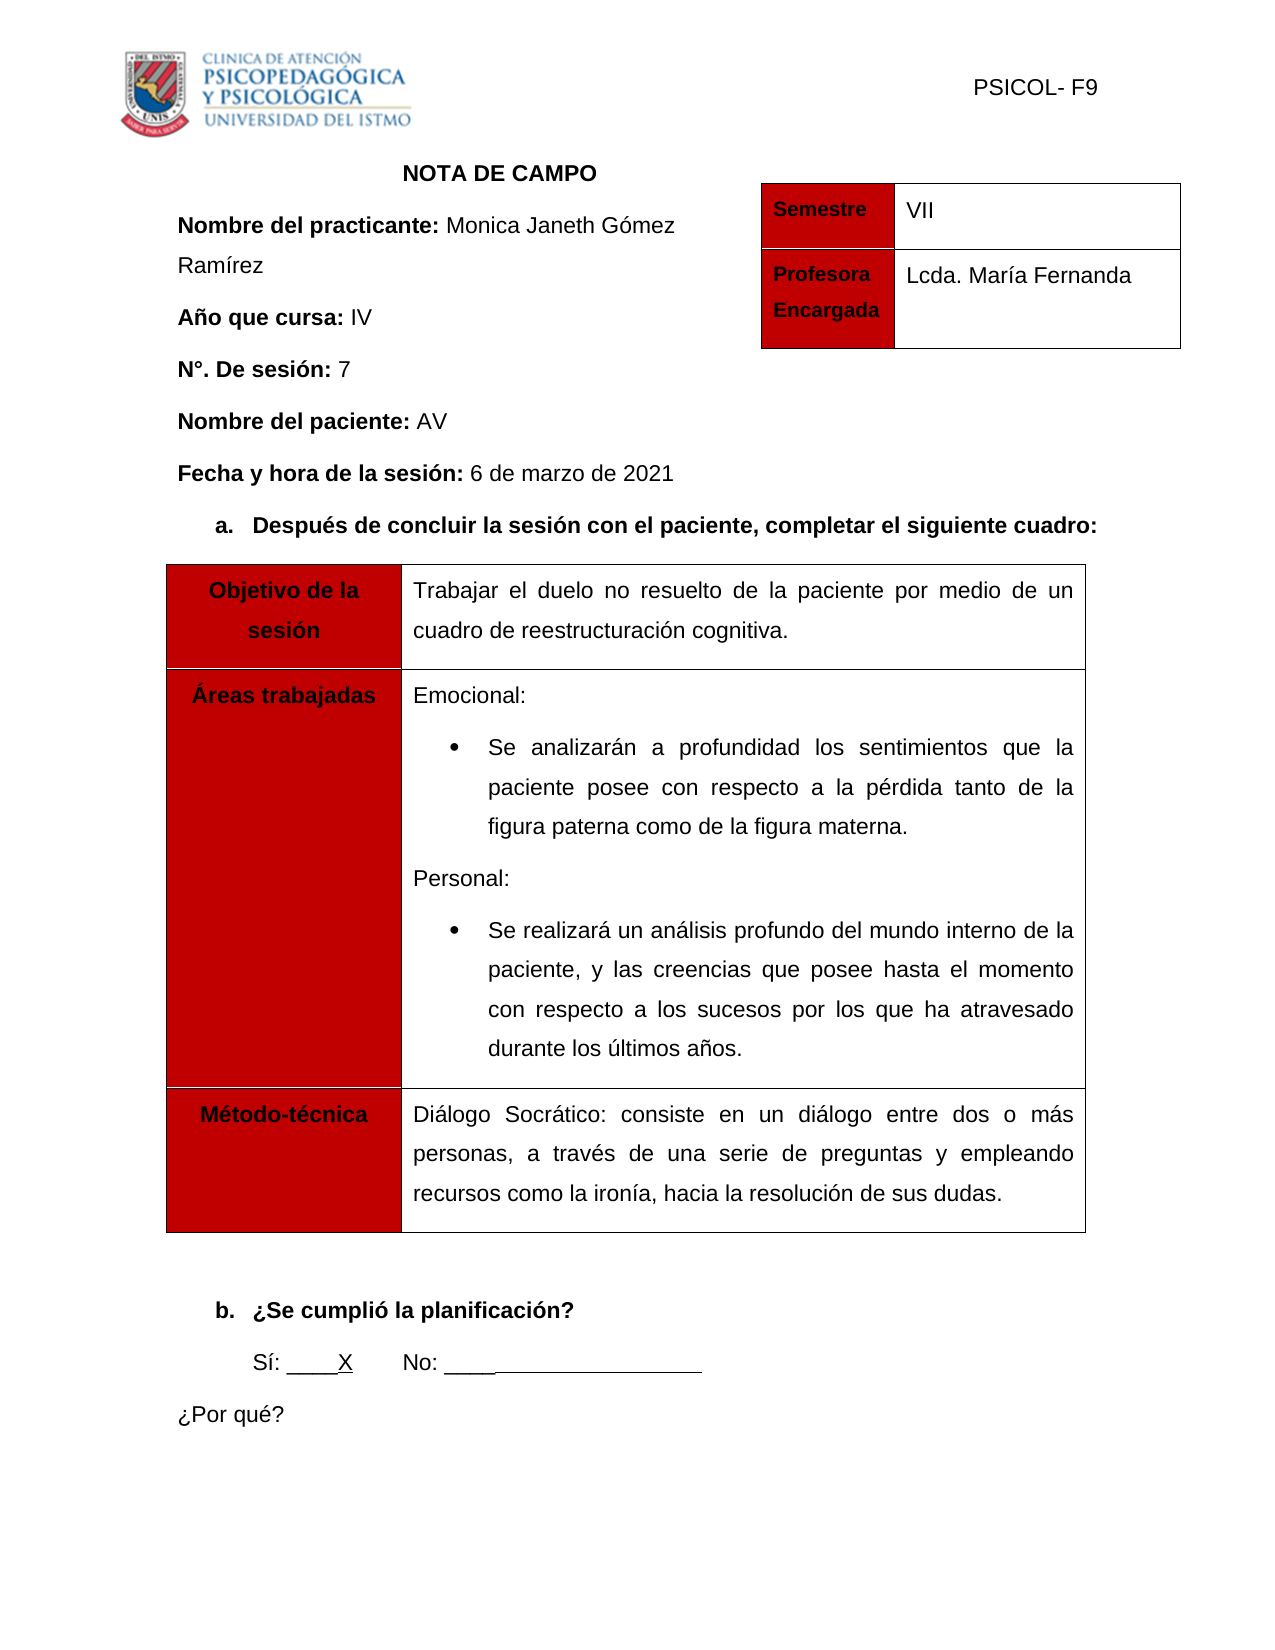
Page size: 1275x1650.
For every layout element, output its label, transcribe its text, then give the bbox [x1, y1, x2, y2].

picture [65, 20, 437, 148]
list Después de concluir la sesión con el paciente, completar el siguiente cuadro: [215, 512, 1127, 538]
text Nombre del practicante: Monica Janeth Gómez Ramírez [177, 212, 761, 278]
table_cell Diálogo Socrático: consiste en un diálogo entre dos o más personas, a través de una serie de preguntas y empleando recursos como la ironía, hacia la resolución de sus dudas. [402, 1089, 1085, 1232]
table_cell Método-técnica [167, 1089, 401, 1232]
text Año que cursa: IV [177, 304, 761, 330]
text N°. De sesión: 7 [177, 356, 1127, 382]
table_header VII [895, 184, 1180, 248]
table_cell Emocional: Se analizarán a profundidad los sentimientos que la paciente posee con respecto a la pérdida tanto de la figura paterna como de la figura materna. Personal: Se realizará un análisis profundo del mundo interno de la paciente, y las creencias que posee hasta el momento con respecto a los sucesos por los que ha atravesado durante los últimos años. [402, 670, 1085, 1087]
text Sí: ____X No: ____ [252, 1349, 1127, 1376]
list ¿Se cumplió la planificación? [215, 1297, 1127, 1324]
table_cell Lcda. María Fernanda [895, 250, 1180, 348]
text Fecha y hora de la sesión: 6 de marzo de 2021 [177, 459, 1127, 486]
table_header Objetivo de la sesión [167, 565, 401, 668]
text Nombre del paciente: AV [177, 408, 1127, 434]
table_header Semestre [762, 184, 894, 248]
table_cell Áreas trabajadas [167, 670, 401, 1087]
text NOTA DE CAMPO [177, 160, 1127, 187]
text ¿Por qué? [177, 1401, 1127, 1428]
table_header Trabajar el duelo no resuelto de la paciente por medio de un cuadro de reestructuración cognitiva. [402, 565, 1085, 668]
table_cell Profesora Encargada [762, 250, 894, 348]
